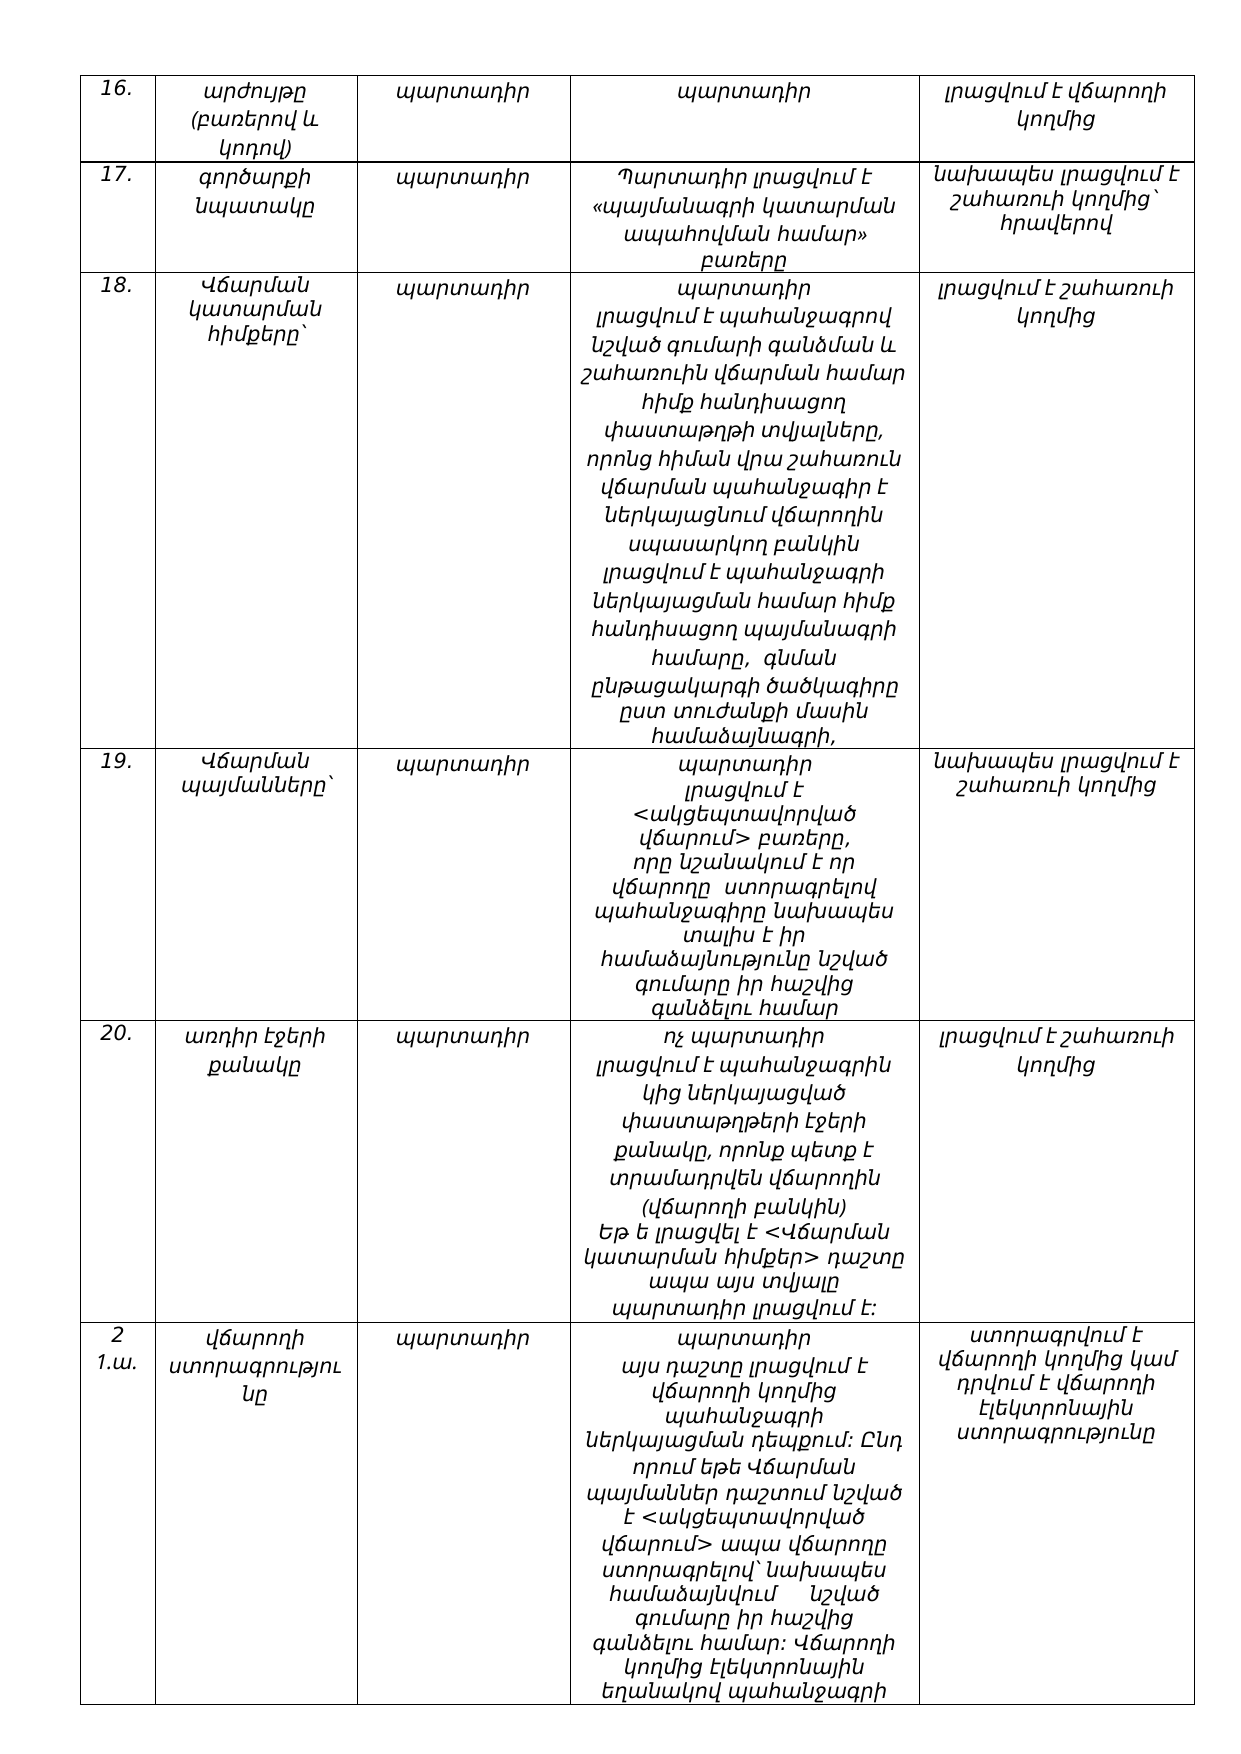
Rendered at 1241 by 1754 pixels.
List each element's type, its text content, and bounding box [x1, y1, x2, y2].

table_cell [571, 1323, 919, 1703]
table_cell 19. [81, 749, 155, 1020]
table_cell պարտադիր լրացվում է պահանջագրով նշված գումարի գանձման և շահառուին վճարման համար հիմք հանդիսացող փաստաթղթի տվյալները, որոնց հիման վրա շահառուն վճարման պահանջագիր է ներկայացնում վճարողին սպասարկող բանկին լրացվում է պահանջագրի ներկայացման համար հիմք հանդիսացող պայմանագրի համարը, գնման ընթացակարգի ծածկագիրը ըստ տուժանքի մասին համաձայնագրի, [571, 273, 919, 748]
table_cell պարտադիր [358, 273, 570, 748]
table_cell 18. [81, 273, 155, 748]
table_cell պարտադիր [358, 1323, 570, 1703]
table_cell Պարտադիր լրացվում է «պայմանագրի կատարման ապահովման համար» բառերը [571, 163, 919, 272]
table_cell Վճարման պայմանները՝ [156, 749, 357, 1020]
table_cell լրացվում է շահառուի կողմից [920, 1021, 1194, 1322]
table_cell լրացվում է վճարողի կողմից [920, 76, 1194, 161]
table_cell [920, 1323, 1194, 1703]
table_cell պարտադիր [571, 76, 919, 161]
table_cell պարտադիր լրացվում է <ակցեպտավորված վճարում> բառերը, որը նշանակում է որ վճարողը ստորագրելով պահանջագիրը նախապես տալիս է իր համաձայնությունը նշված գումարը իր հաշվից գանձելու համար [571, 749, 919, 1020]
table_cell լրացվում է շահառուի կողմից [920, 273, 1194, 748]
table_cell պարտադիր [358, 749, 570, 1020]
table_cell պարտադիր [358, 76, 570, 161]
table_cell 17. [81, 163, 155, 272]
table_cell պարտադիր [358, 163, 570, 272]
table_cell 21.ա. [81, 1323, 155, 1703]
table_cell 16. [81, 76, 155, 161]
table_cell Վճարման կատարման հիմքերը՝ [156, 273, 357, 748]
table_cell գործարքի նպատակը [156, 163, 357, 272]
table_cell պարտադիր [358, 1021, 570, 1322]
table_cell նախապես լրացվում է շահառուի կողմից [920, 749, 1194, 1020]
table_cell առդիր էջերի քանակը [156, 1021, 357, 1322]
table_cell 20. [81, 1021, 155, 1322]
table_cell նախապես լրացվում է շահառուի կողմից` հրավերով [920, 163, 1194, 272]
table_cell ոչ պարտադիր լրացվում է պահանջագրին կից ներկայացված փաստաթղթերի էջերի քանակը, որոնք պետք է տրամադրվեն վճարողին (վճարողի բանկին) Եթ ե լրացվել է <Վճարման կատարման հիմքեր> դաշտը ապա այս տվյալը պարտադիր լրացվում է: [571, 1021, 919, 1322]
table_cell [156, 1323, 357, 1703]
table_cell արժույթը (բառերով և կոդով) [156, 76, 357, 161]
